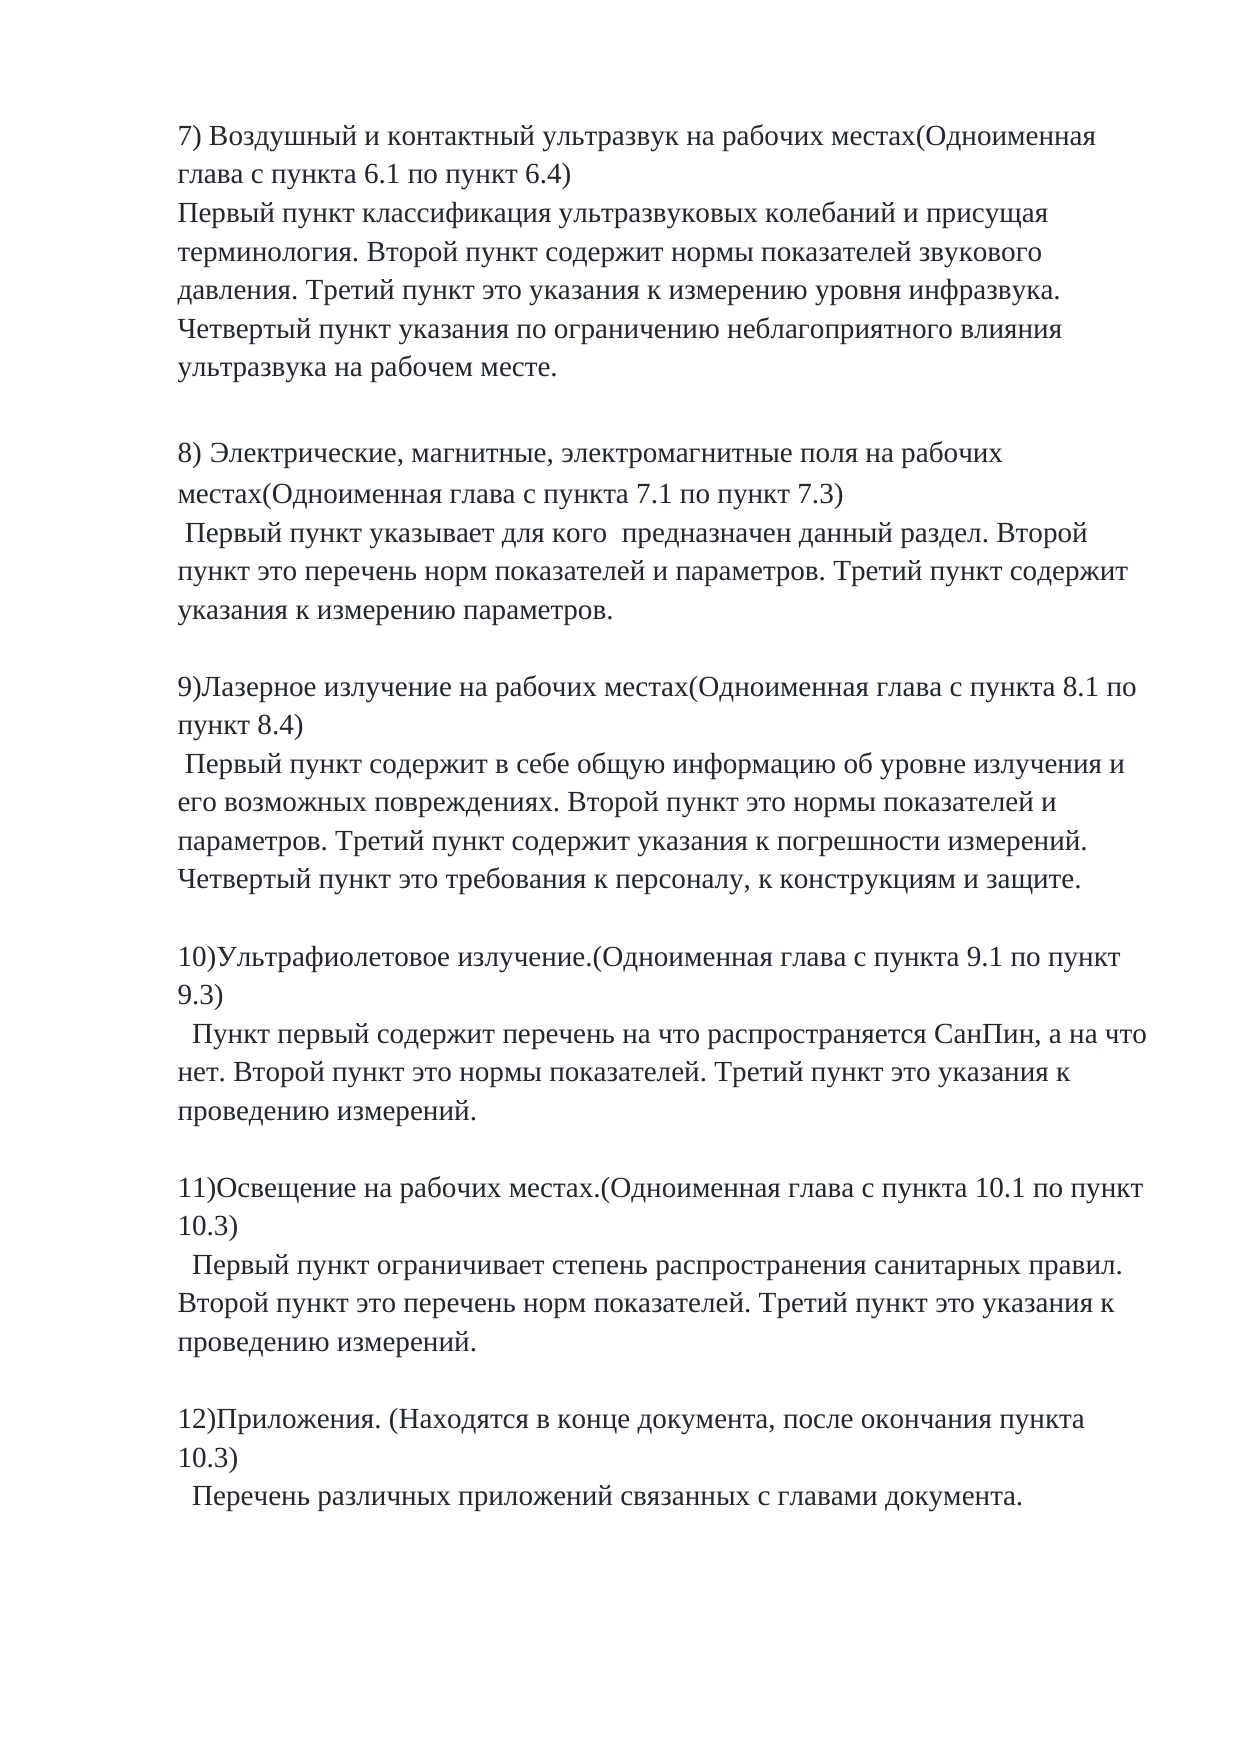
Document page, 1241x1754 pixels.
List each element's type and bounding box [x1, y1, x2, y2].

text [177, 118, 1152, 1512]
